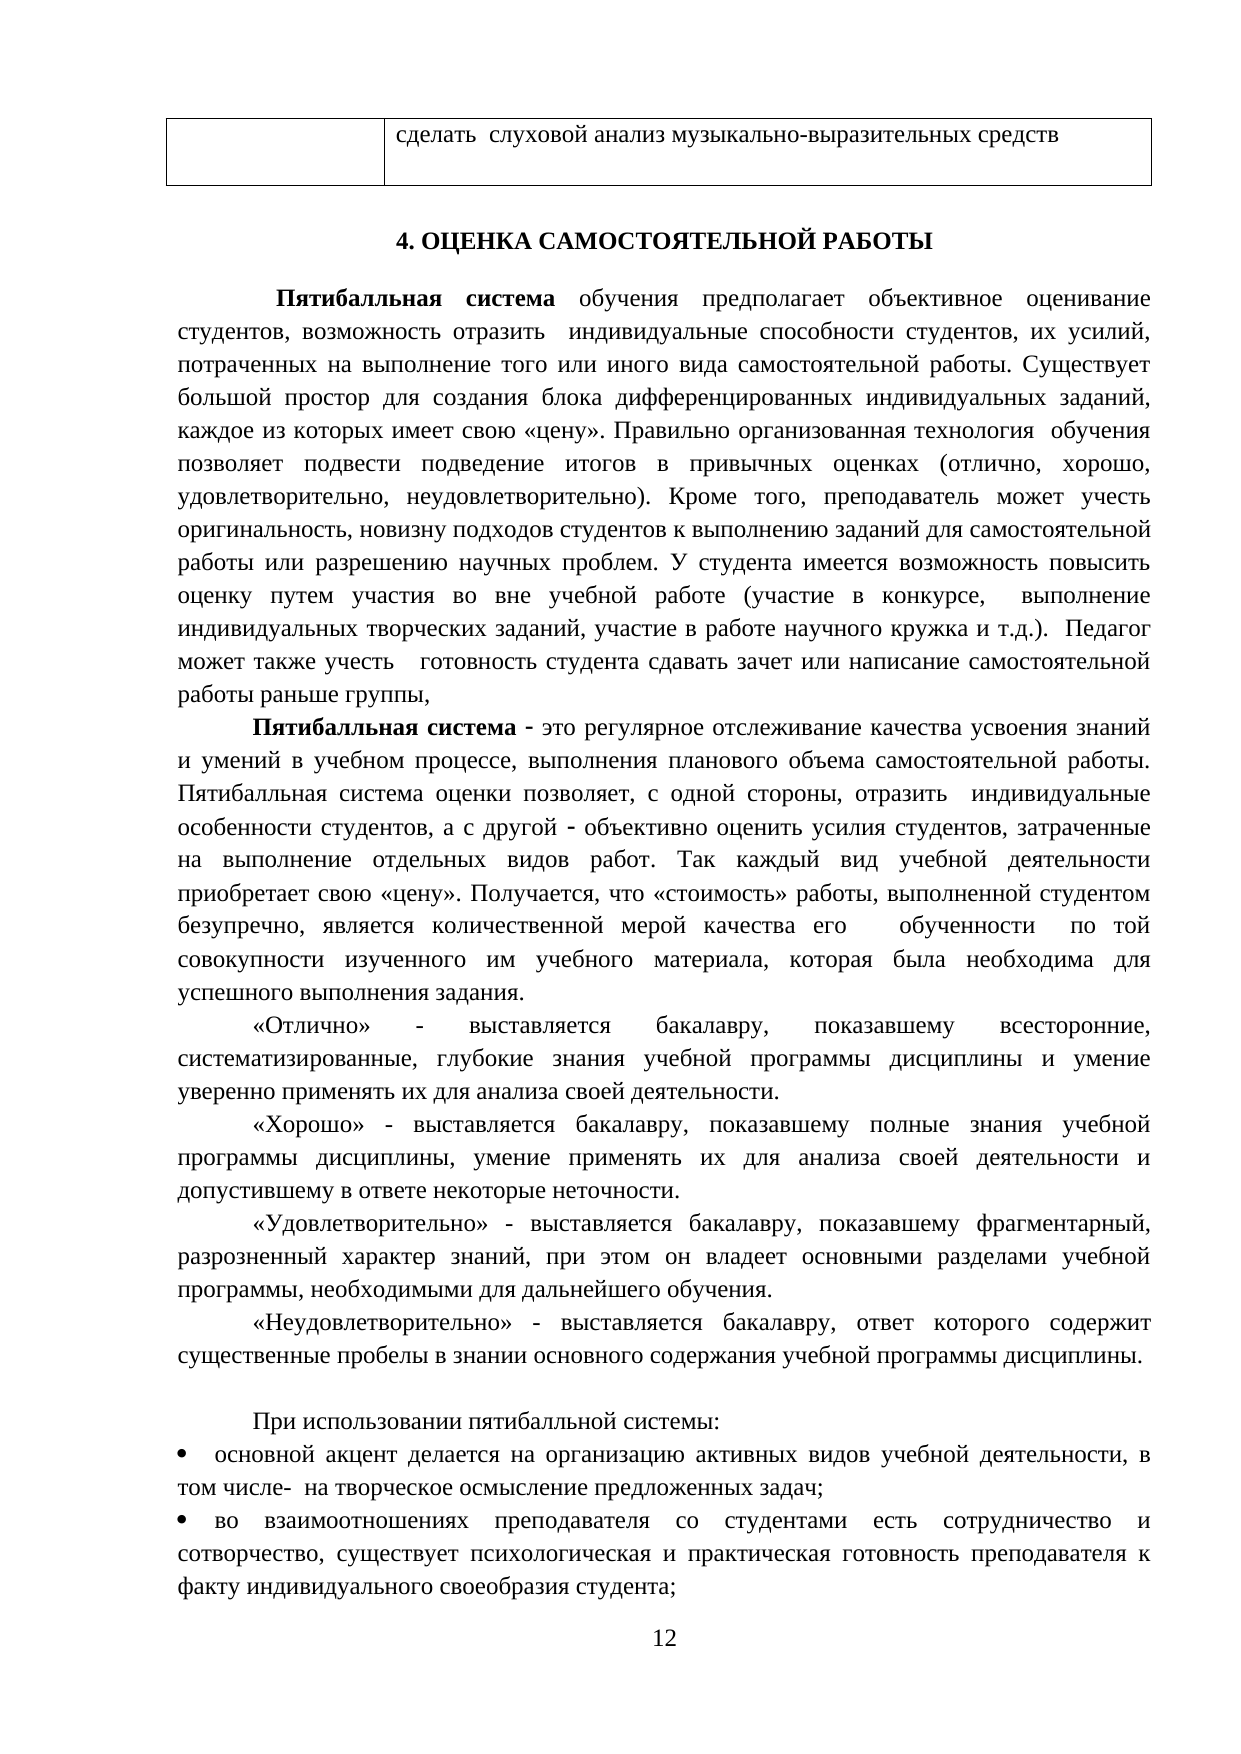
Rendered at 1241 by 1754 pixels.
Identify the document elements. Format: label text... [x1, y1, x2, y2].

text «Неудовлетворительно» - выставляется бакалавру, ответ которого содержит существенные пробелы в знании основного содержания учебной программы дисциплины. [177, 1307, 1152, 1369]
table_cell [385, 119, 1151, 185]
subtitle 4. ОЦЕНКА САМОСТОЯТЕЛЬНОЙ РАБОТЫ [177, 226, 1152, 254]
list во взаимоотношениях преподавателя со студентами есть сотрудничество и сотворчество, существует психологическая и практическая готовность преподавателя к факту индивидуального своеобразия студента; [177, 1505, 1152, 1600]
text Пятибалльная система это регулярное отслеживание качества усвоения знаний и умений в учебном процессе, выполнения планового объема самостоятельной работы. Пятибалльная система оценки позволяет, с одной стороны, отразить индивидуальные особенности студентов, а с другой объективно оценить усилия студентов, затраченные на выполнение отдельных видов работ. Так каждый вид учебной деятельности приобретает свою «цену». Получается, что «стоимость» работы, выполненной студентом безупречно, является количественной мерой качества его обученности по той совокупности изученного им учебного материала, которая была необходима для успешного выполнения задания. [177, 712, 1152, 1005]
text «Хорошо» - выставляется бакалавру, показавшему полные знания учебной программы дисциплины, умение применять их для анализа своей деятельности и допустившему в ответе некоторые неточности. [177, 1109, 1152, 1203]
text При использовании пятибалльной системы: [177, 1406, 1152, 1435]
text «Отлично» - выставляется бакалавру, показавшему всесторонние, систематизированные, глубокие знания учебной программы дисциплины и умение уверенно применять их для анализа своей деятельности. [177, 1010, 1152, 1104]
list основной акцент делается на организацию активных видов учебной деятельности, в том числе- на творческое осмысление предложенных задач; [177, 1439, 1152, 1501]
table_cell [167, 119, 384, 185]
text Пятибалльная система обучения предполагает объективное оценивание студентов, возможность отразить индивидуальные способности студентов, их усилий, потраченных на выполнение того или иного вида самостоятельной работы. Существует большой простор для создания блока дифференцированных индивидуальных заданий, каждое из которых имеет свою «цену». Правильно организованная технология обучения позволяет подвести подведение итогов в привычных оценках (отлично, хорошо, удовлетворительно, неудовлетворительно). Кроме того, преподаватель может учесть оригинальность, новизну подходов студентов к выполнению заданий для самостоятельной работы или разрешению научных проблем. У студента имеется возможность повысить оценку путем участия во вне учебной работе (участие в конкурсе, выполнение индивидуальных творческих заданий, участие в работе научного кружка и т.д.). Педагог может также учесть готовность студента сдавать зачет или написание самостоятельной работы раньше группы, [177, 283, 1152, 708]
text «Удовлетворительно» - выставляется бакалавру, показавшему фрагментарный, разрозненный характер знаний, при этом он владеет основными разделами учебной программы, необходимыми для дальнейшего обучения. [177, 1208, 1152, 1303]
